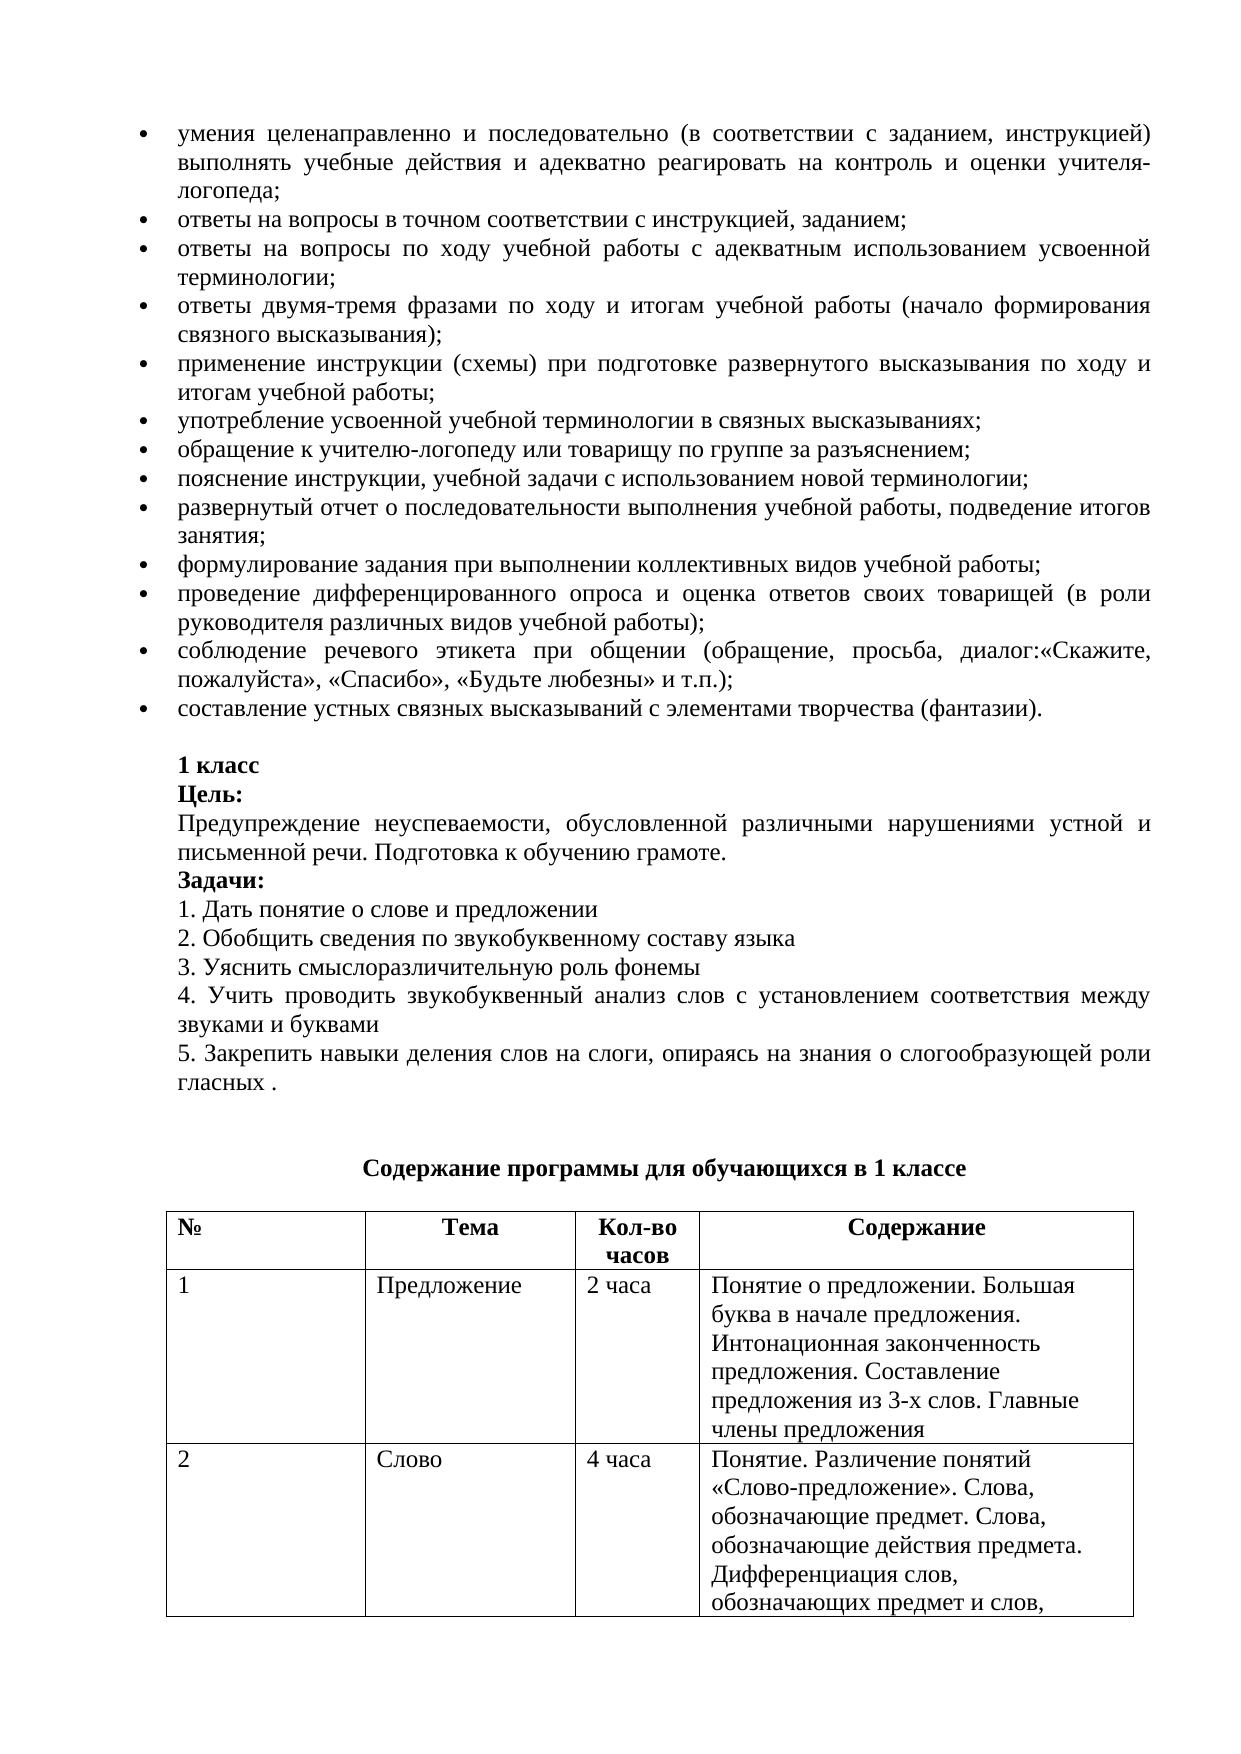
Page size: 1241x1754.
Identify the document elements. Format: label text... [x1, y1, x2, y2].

list применение инструкции (схемы) при подготовке развернутого высказывания по ходу и итогам учебной работы; [140, 348, 1152, 406]
list пояснение инструкции, учебной задачи с использованием новой терминологии; [140, 463, 1152, 492]
text Задачи: [177, 866, 1152, 894]
list ответы двумя-тремя фразами по ходу и итогам учебной работы (начало формирования связного высказывания); [140, 291, 1152, 348]
text Содержание программы для обучающихся в 1 классе [177, 1153, 1152, 1182]
table_header Кол-во часов [576, 1212, 699, 1269]
table_cell 2 часа [576, 1270, 699, 1443]
table_header Содержание [700, 1212, 1133, 1269]
list формулирование задания при выполнении коллективных видов учебной работы; [140, 549, 1152, 578]
list ответы на вопросы по ходу учебной работы с адекватным использованием усвоенной терминологии; [140, 233, 1152, 291]
list ответы на вопросы в точном соответствии с инструкцией, заданием; [140, 204, 1152, 233]
text Цель: [177, 779, 1152, 808]
text 4. Учить проводить звукобуквенный анализ слов с установлением соответствия между звуками и буквами [177, 981, 1152, 1038]
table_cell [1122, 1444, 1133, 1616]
text 1. Дать понятие о слове и предложении [177, 894, 1152, 923]
list употребление усвоенной учебной терминологии в связных высказываниях; [140, 406, 1152, 434]
table_header Тема [366, 1212, 575, 1269]
list развернутый отчет о последовательности выполнения учебной работы, подведение итогов занятия; [140, 492, 1152, 549]
text 5. Закрепить навыки деления слов на слоги, опираясь на знания о слогообразующей роли гласных . [177, 1038, 1152, 1096]
text 3. Уяснить смыслоразличительную роль фонемы [177, 952, 1152, 981]
text 2. Обобщить сведения по звукобуквенному составу языка [177, 923, 1152, 952]
table_cell Понятие о предложении. Большая буква в начале предложения. Интонационная законченность предложения. Составление предложения из 3-х слов. Главные члены предложения [700, 1270, 1133, 1443]
table_cell 2 [167, 1444, 365, 1616]
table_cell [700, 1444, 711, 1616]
table_cell 4 часа [576, 1444, 699, 1616]
table_cell 1 [167, 1270, 365, 1443]
text Предупреждение неуспеваемости, обусловленной различными нарушениями устной и письменной речи. Подготовка к обучению грамоте. [177, 808, 1152, 866]
list обращение к учителю-логопеду или товарищу по группе за разъяснением; [140, 434, 1152, 463]
table_cell Предложение [366, 1270, 575, 1443]
list проведение дифференцированного опроса и оценка ответов своих товарищей (в роли руководителя различных видов учебной работы); [140, 578, 1152, 636]
table_cell Слово [366, 1444, 575, 1616]
table_header № [167, 1212, 365, 1269]
list умения целенаправленно и последовательно (в соответствии с заданием, инструкцией) выполнять учебные действия и адекватно реагировать на контроль и оценки учителя-логопеда; [140, 118, 1152, 204]
text 1 класс [177, 751, 1152, 779]
list составление устных связных высказываний с элементами творчества (фантазии). [140, 693, 1152, 722]
list соблюдение речевого этикета при общении (обращение, просьба, диалог:«Скажите, пожалуйста», «Спасибо», «Будьте любезны» и т.п.); [140, 636, 1152, 693]
